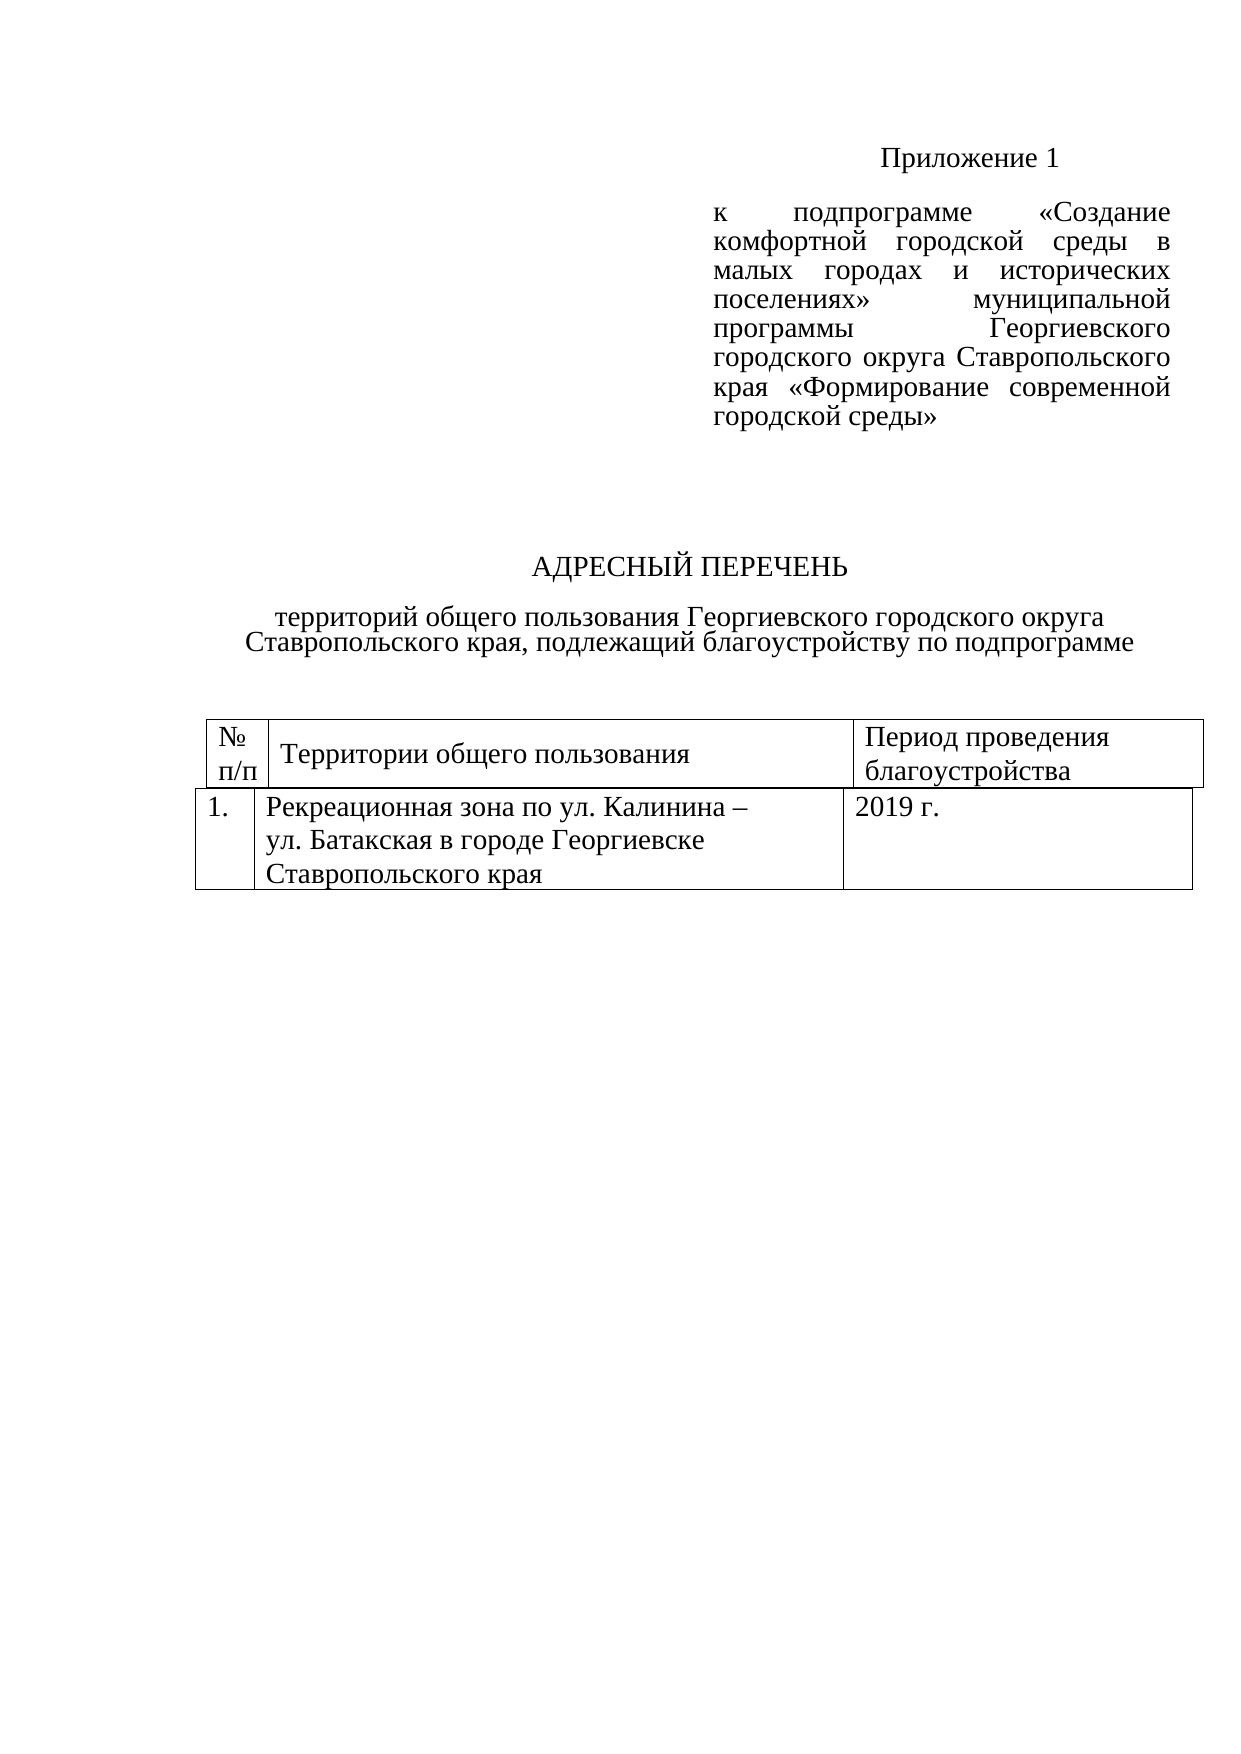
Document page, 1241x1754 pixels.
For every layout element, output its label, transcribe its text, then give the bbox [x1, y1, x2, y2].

table_header Рекреационная зона по ул. Калинина – ул. Батакская в городе Георгиевске Ставропольского края [255, 789, 843, 889]
table_header Территории общего пользования [269, 720, 853, 787]
table_header № п/п [207, 720, 268, 787]
table_header 1. [196, 789, 254, 889]
table_header Приложение 1 к подпрограмме «Создание комфортной городской среды в малых городах и исторических поселениях» муниципальной программы Георгиевского городского округа Ставропольского края «Формирование современной городской среды» АДРЕСНЫЙ ПЕРЕЧЕНЬ территорий общего пользования Георгиевского городского округа Ставропольского края, подлежащий благоустройству по подпрограмме [207, 148, 1182, 718]
table_header . [844, 789, 1192, 889]
table_header Период проведения благоустройства [854, 720, 1203, 787]
